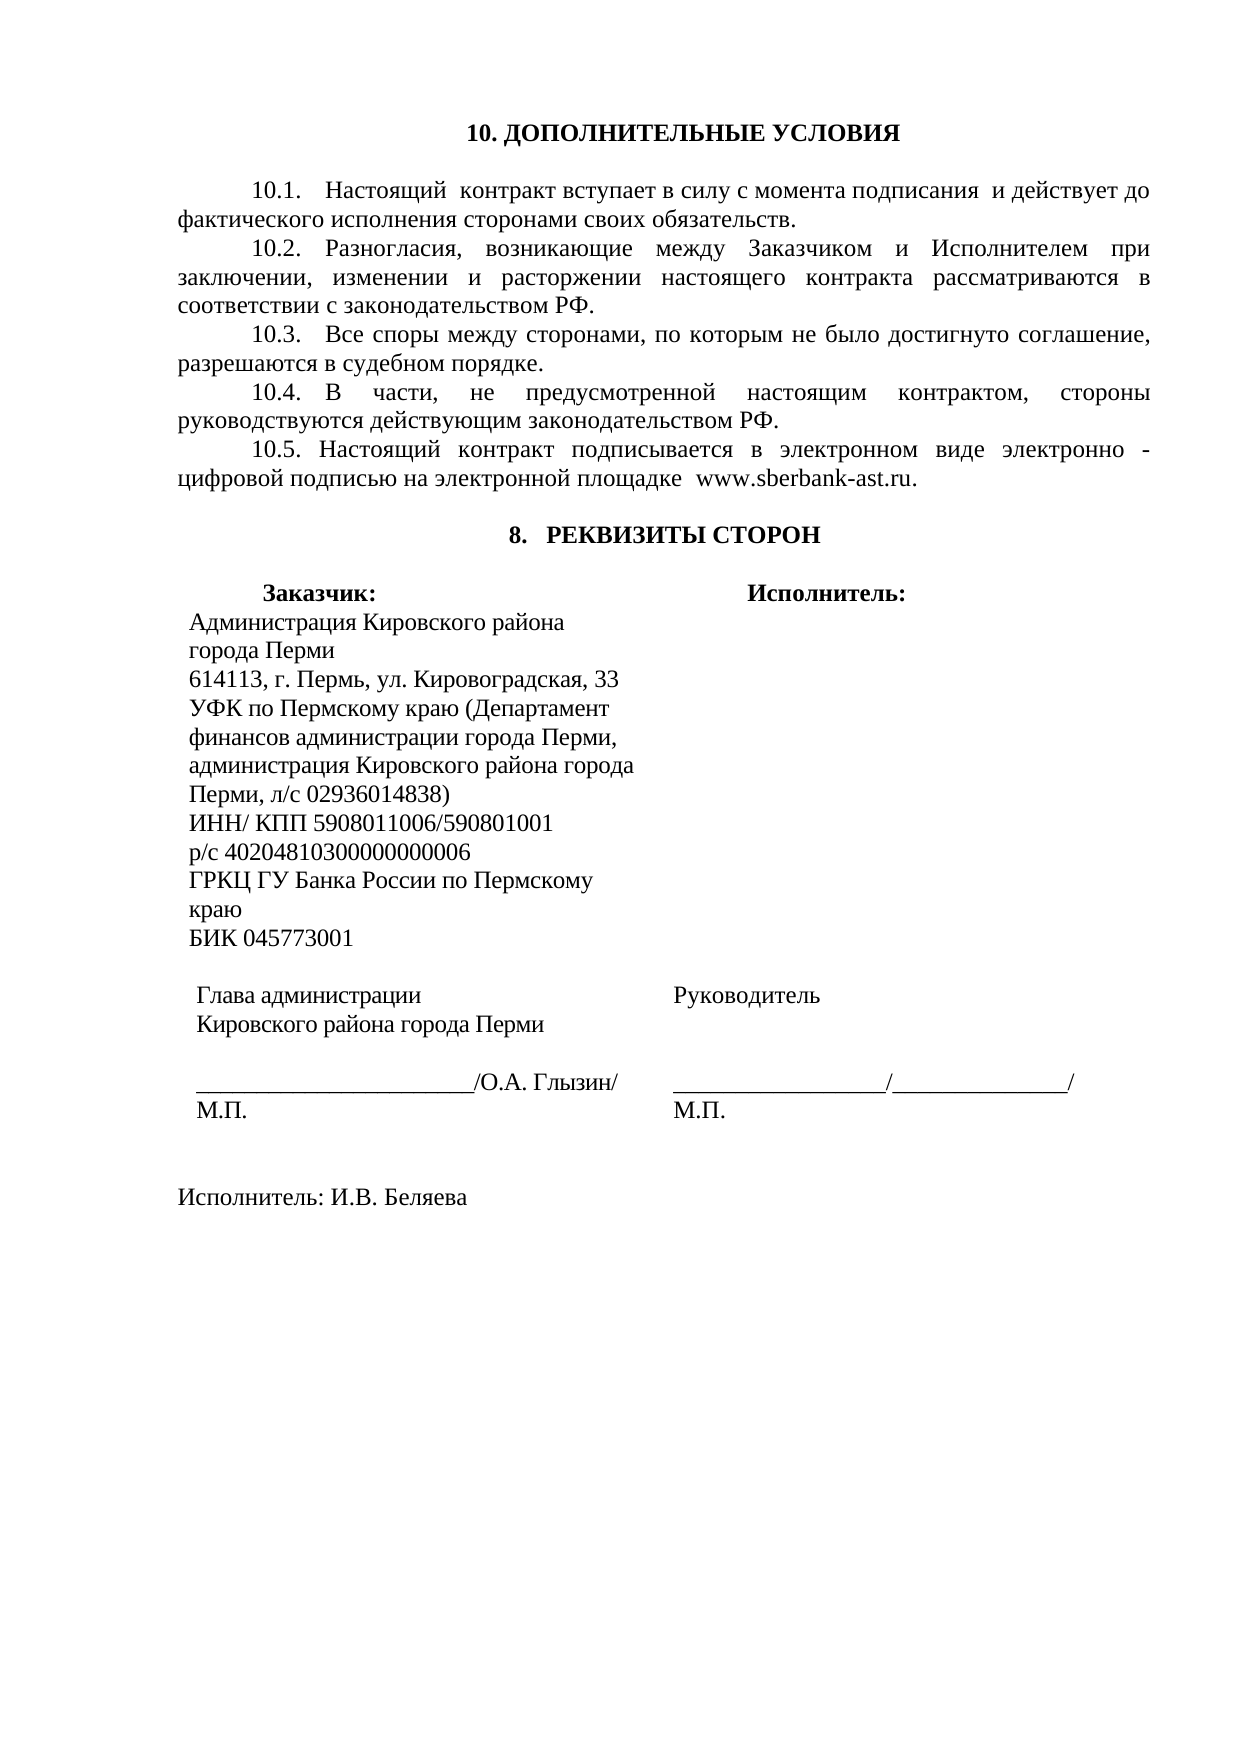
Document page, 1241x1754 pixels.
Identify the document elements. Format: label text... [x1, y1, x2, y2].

table_cell Глава администрации Кировского района города Перми _______________________/О.А. Глызин/ М.П. [177, 952, 662, 1124]
list Все споры между сторонами, по которым не было достигнуто соглашение, разрешаются в судебном порядке. [177, 319, 1152, 377]
table_header Исполнитель: [662, 578, 1163, 952]
text Исполнитель: И.В. Беляева [177, 1182, 1152, 1211]
list Настоящий контракт вступает в силу с момента подписания и действует до фактического исполнения сторонами своих обязательств. [177, 176, 1152, 233]
list В части, не предусмотренной настоящим контрактом, стороны руководствуются действующим законодательством РФ. [177, 377, 1152, 434]
list ДОПОЛНИТЕЛЬНЫЕ УСЛОВИЯ [215, 118, 1152, 147]
table_cell Руководитель _________________/______________/ М.П. [662, 952, 1163, 1124]
text 10.5. Настоящий контракт подписывается в электронном виде электронно - цифровой подписью на электронной площадке www.sberbank-ast.ru. [177, 434, 1152, 492]
table_header Заказчик: Администрация Кировского района города Перми . Пермь, ул. Кировоградская, 33 УФК по Пермскому краю (Департамент финансов администрации города Перми, администрация Кировского района города Перми, л/с 02936014838) ИНН/ КПП 5908011006/590801001 р/с 40204810300000000006 ГРКЦ ГУ Банка России по Пермскому краю БИК 045773001 [177, 578, 662, 952]
list РЕКВИЗИТЫ СТОРОН [177, 521, 1152, 549]
list Разногласия, возникающие между Заказчиком и Исполнителем при заключении, изменении и расторжении настоящего контракта рассматриваются в соответствии с законодательством РФ. [177, 233, 1152, 319]
